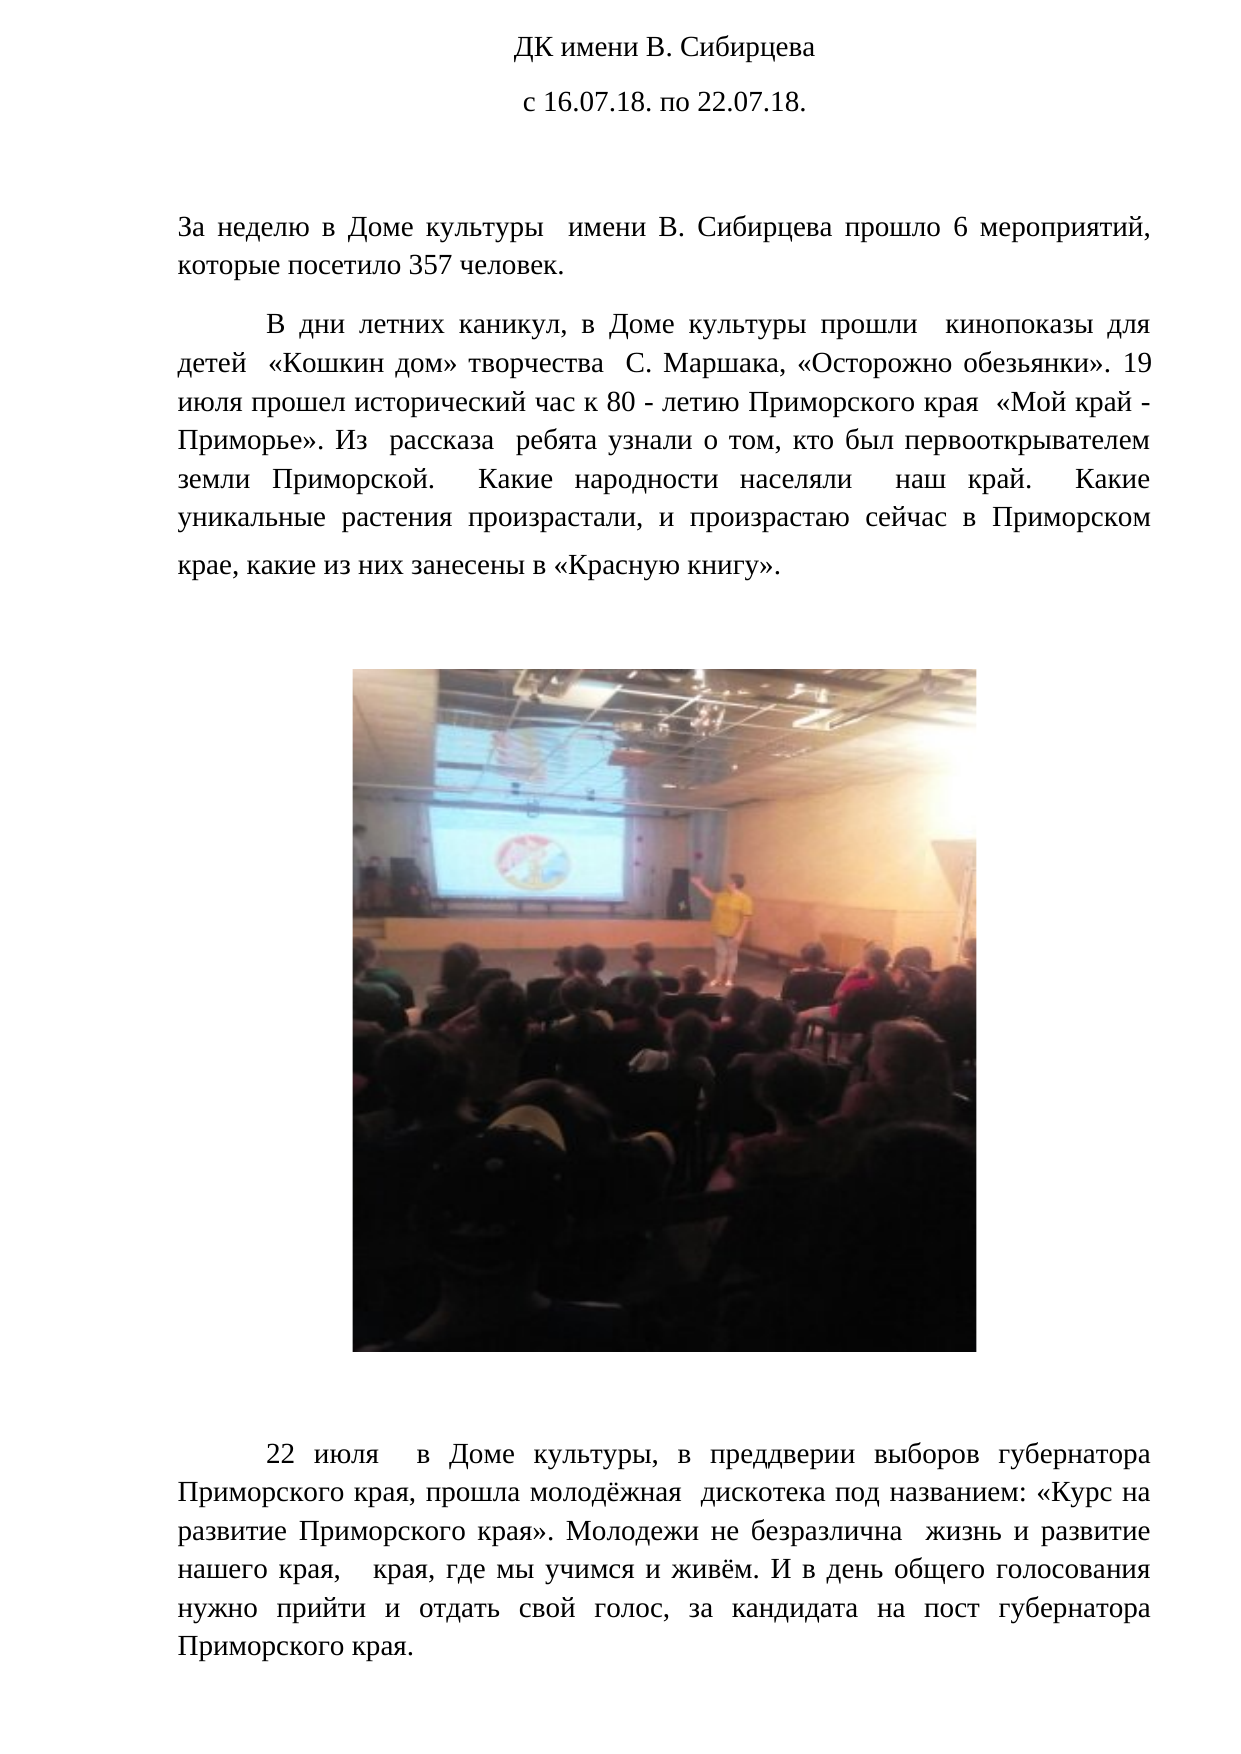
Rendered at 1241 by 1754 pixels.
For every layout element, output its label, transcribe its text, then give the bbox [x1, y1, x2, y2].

text ДК имени В. Сибирцева [177, 29, 1152, 63]
text За неделю в Доме культуры имени В. Сибирцева прошло 6 мероприятий, которые посетило 357 человек. [177, 209, 1152, 281]
picture [352, 669, 977, 1352]
text 22 июля в Доме культуры, в преддверии выборов губернатора Приморского края, прошла молодёжная дискотека под названием: «Курс на развитие Приморского края». Молодежи не безразлична жизнь и развитие нашего края, края, где мы учимся и живём. И в день общего голосования нужно прийти и отдать свой голос, за кандидата на пост губернатора Приморского края. [177, 1436, 1152, 1662]
text с 16.07.18. по 22.07.18. [177, 84, 1152, 117]
text В дни летних каникул, в Доме культуры прошли кинопоказы для детей «Кошкин дом» творчества С. Маршака, «Осторожно обезьянки». 19 июля прошел исторический час к 80 - летию Приморского края «Мой край - Приморье». Из рассказа ребята узнали о том, кто был первооткрывателем земли Приморской. Какие народности населяли наш край. Какие уникальные растения произрастали, и произрастаю сейчас в Приморском крае, какие из них занесены в «Красную книгу». [177, 307, 1152, 582]
